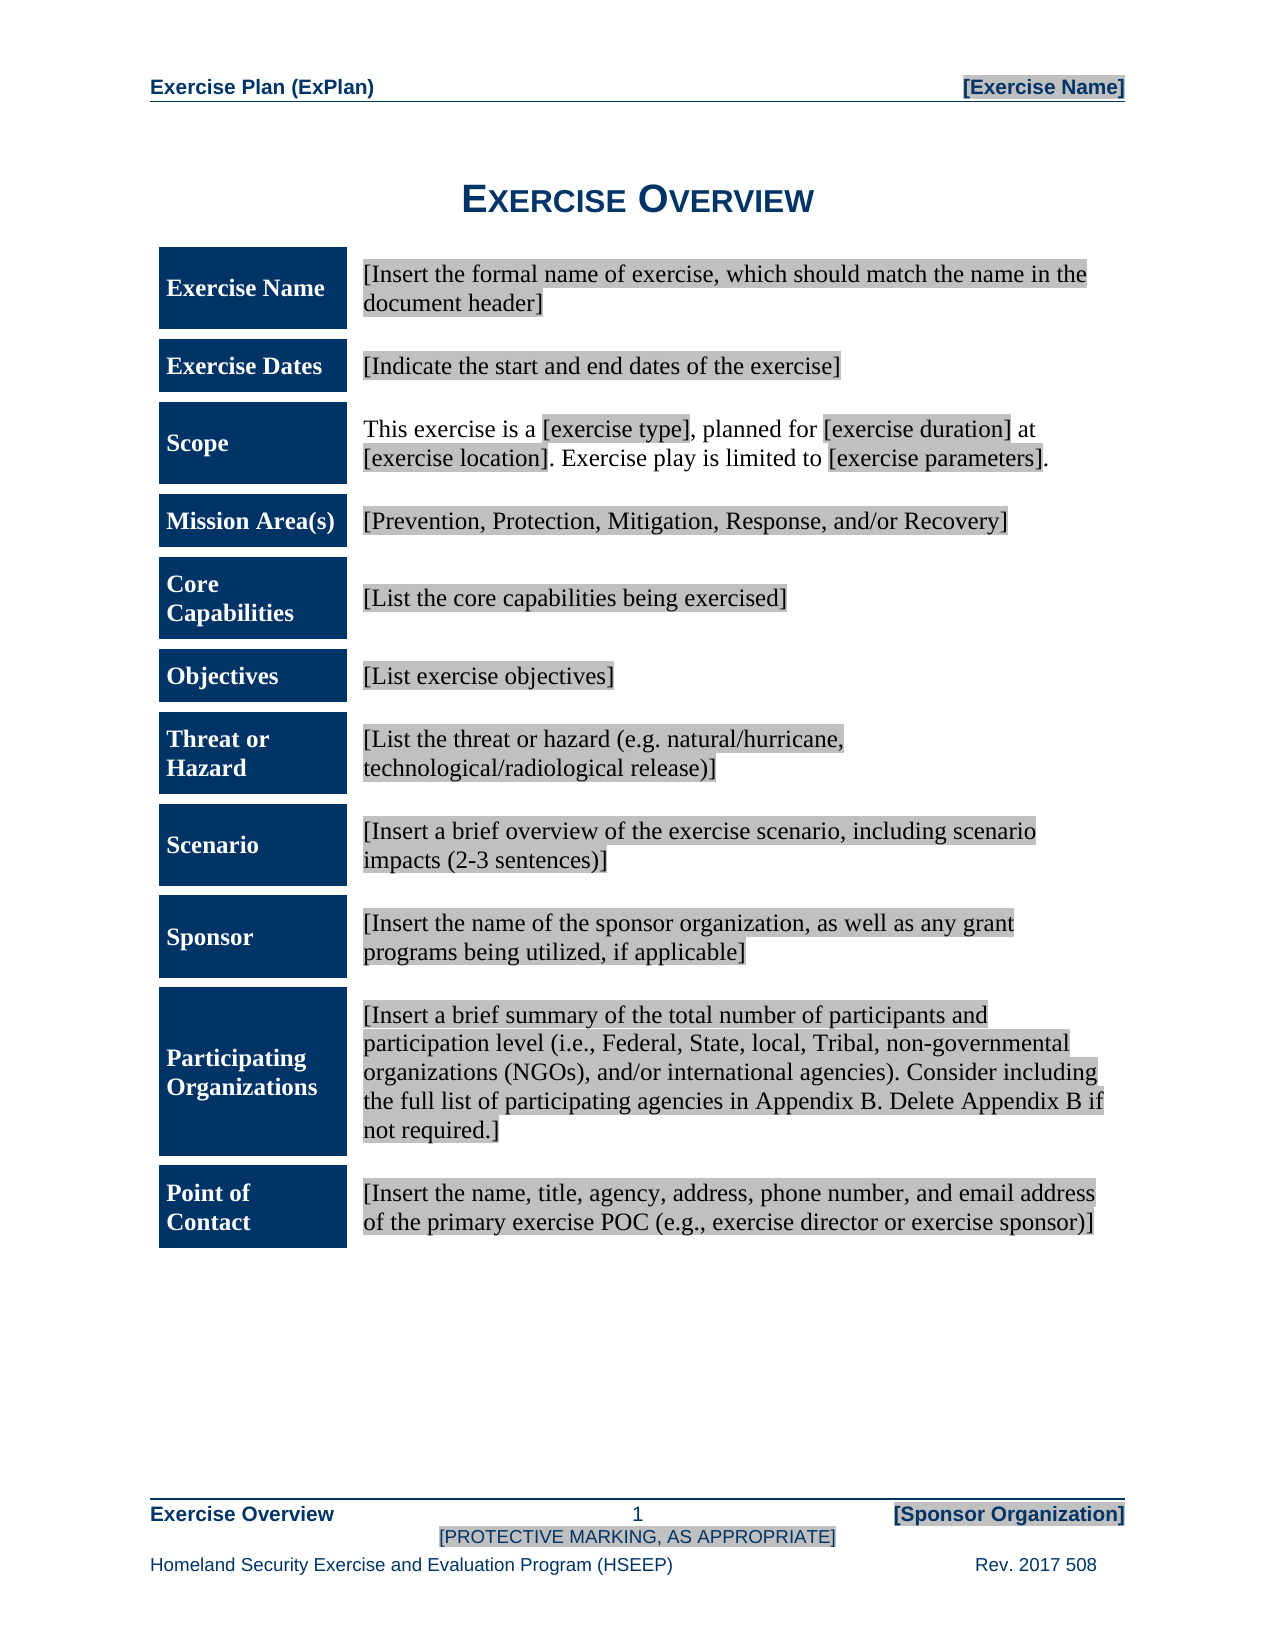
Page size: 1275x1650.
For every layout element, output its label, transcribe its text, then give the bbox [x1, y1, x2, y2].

table_cell [Prevention, Protection, Mitigation, Response, and/or Recovery] [357, 494, 1116, 547]
table_cell Core Capabilities [159, 557, 347, 639]
table_cell [Insert the name, title, agency, address, phone number, and email address of the primary exercise POC (e.g., exercise director or exercise sponsor)] [357, 1165, 1116, 1248]
table_header [Insert the formal name of exercise, which should match the name in the document header] [357, 247, 1116, 329]
table_cell Objectives [159, 649, 347, 702]
table_cell Point of Contact [159, 1165, 347, 1248]
table_cell [List exercise objectives] [357, 649, 1116, 702]
table_cell [List the threat or hazard (e.g. natural/hurricane, technological/radiological release)] [357, 712, 1116, 794]
table_cell [List the core capabilities being exercised] [357, 557, 1116, 639]
table_cell [Insert the name of the sponsor organization, as well as any grant programs being utilized, if applicable] [357, 895, 1116, 978]
table_cell Sponsor [159, 895, 347, 978]
table_cell [Insert a brief summary of the total number of participants and participation level (i.e., Federal, State, local, Tribal, non-governmental organizations (NGOs), and/or international agencies). Consider including the full list of participating agencies in Appendix B. Delete Appendix B if not required.] [357, 987, 1116, 1156]
subtitle Exercise Overview [150, 175, 1125, 221]
table_cell [Indicate the start and end dates of the exercise] [357, 339, 1116, 392]
table_cell [Insert a brief overview of the exercise scenario, including scenario impacts (2-3 sentences)] [357, 804, 1116, 886]
table_cell Participating Organizations [159, 987, 347, 1156]
table_cell Scenario [159, 804, 347, 886]
table_cell Exercise Dates [159, 339, 347, 392]
table_header Exercise Name [159, 247, 347, 329]
table_cell Threat or Hazard [159, 712, 347, 794]
table_cell Scope [159, 402, 347, 484]
table_cell This exercise is a [exercise type], planned for [exercise duration] at [exercise location]. Exercise play is limited to [exercise parameters]. [357, 402, 1116, 484]
table_cell Mission Area(s) [159, 494, 347, 547]
